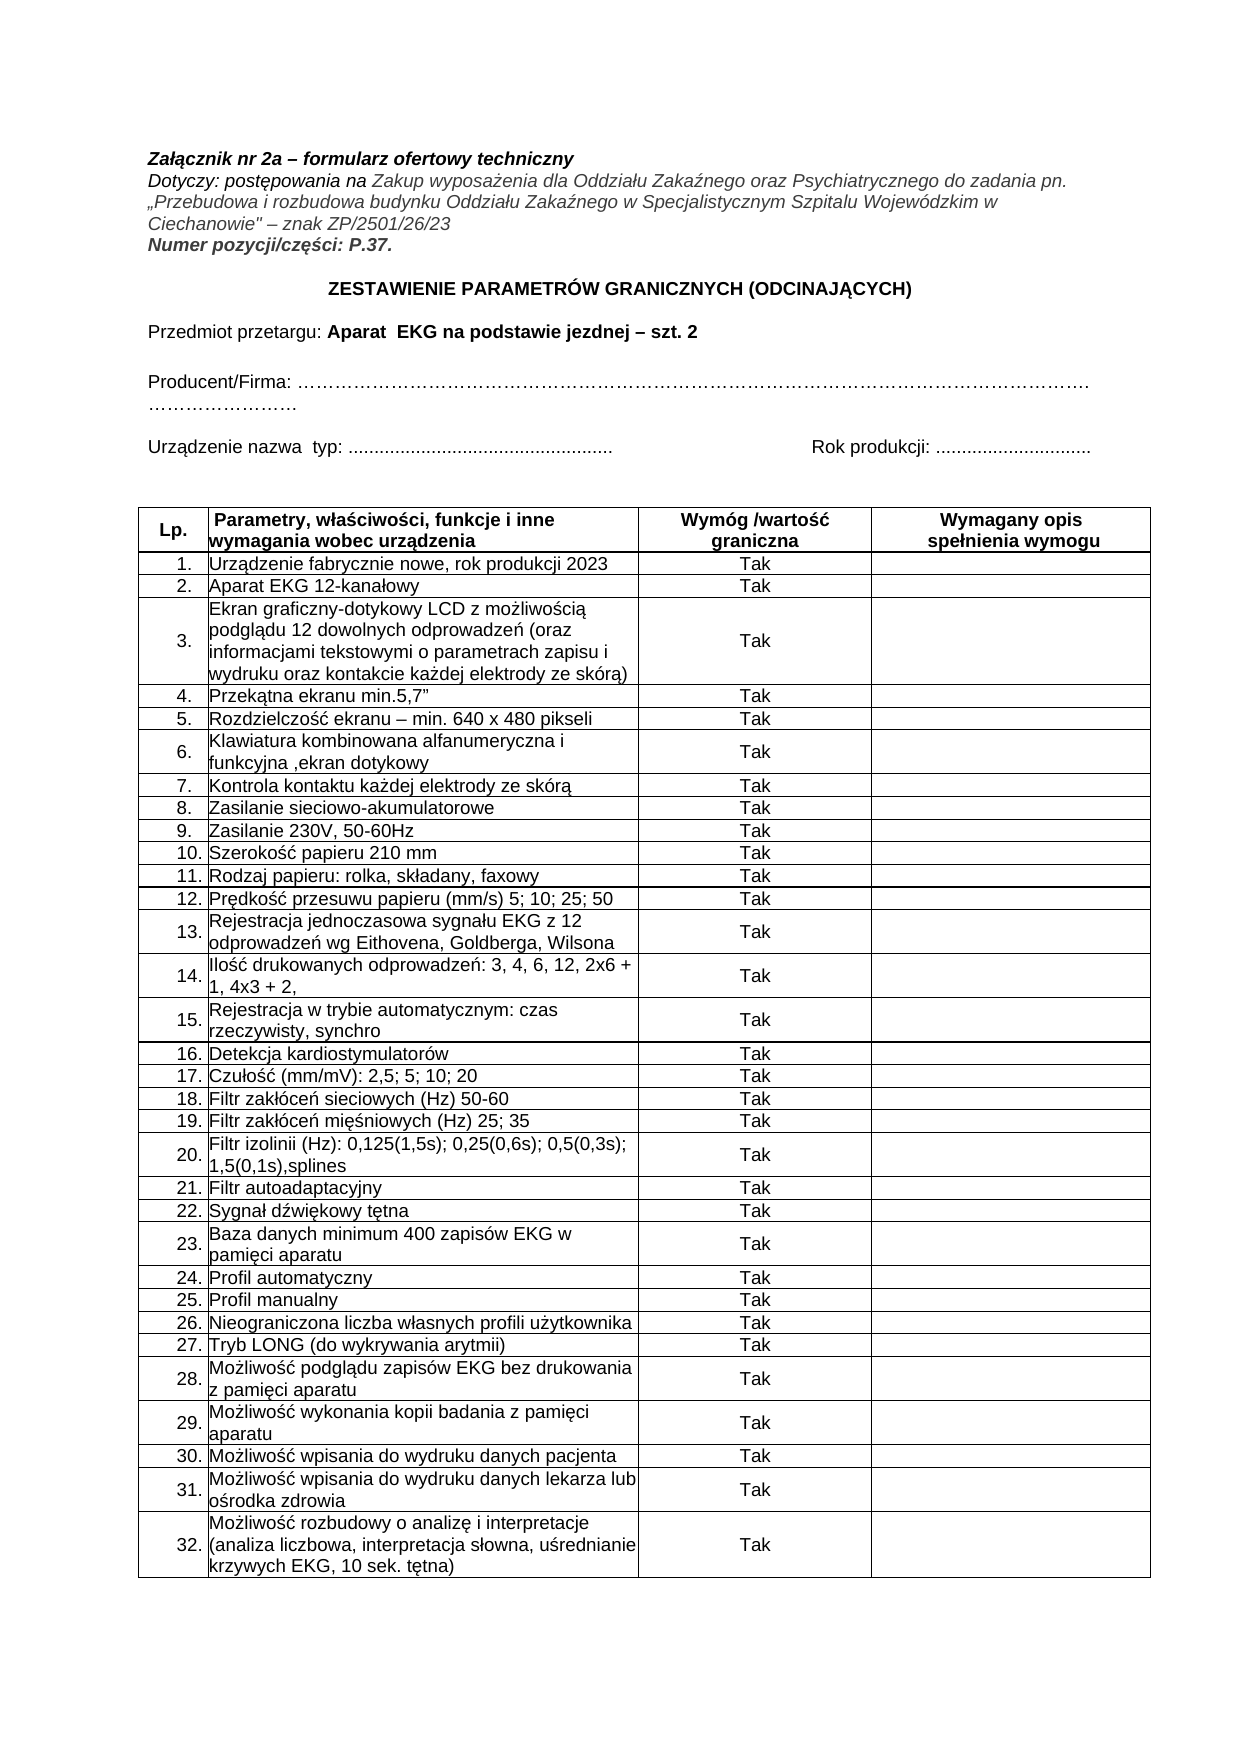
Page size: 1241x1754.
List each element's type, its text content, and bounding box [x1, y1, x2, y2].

table_cell [139, 553, 208, 574]
table_cell Filtr zakłóceń sieciowych (Hz) 50-60 [209, 1088, 638, 1109]
table_cell Tak [639, 842, 871, 864]
text Załącznik nr 2a – formularz ofertowy techniczny [148, 148, 1093, 169]
table_cell Tak [639, 708, 871, 729]
table_cell [139, 1445, 208, 1467]
table_cell [139, 888, 208, 909]
table_cell Tryb LONG (do wykrywania arytmii) [209, 1334, 638, 1356]
table_cell [872, 1088, 1150, 1109]
table_cell [872, 820, 1150, 841]
table_cell [139, 1334, 208, 1356]
table_cell [872, 1468, 1150, 1511]
table_cell [139, 1177, 208, 1199]
table_cell Filtr izolinii (Hz): 0,125(1,5s); 0,25(0,6s); 0,5(0,3s); 1,5(0,1s),splines [209, 1133, 638, 1176]
table_cell [139, 1088, 208, 1109]
table_cell Możliwość wpisania do wydruku danych lekarza lub ośrodka zdrowia [209, 1468, 638, 1511]
table_cell Rodzaj papieru: rolka, składany, faxowy [209, 865, 638, 886]
table_cell Tak [639, 730, 871, 773]
table_cell [139, 797, 208, 818]
table_cell [139, 685, 208, 707]
table_cell Tak [639, 1312, 871, 1333]
table_cell Możliwość wykonania kopii badania z pamięci aparatu [209, 1401, 638, 1444]
table_cell Ilość drukowanych odprowadzeń: 3, 4, 6, 12, 2x6 + 1, 4x3 + 2, [209, 954, 638, 997]
table_cell [872, 1512, 1150, 1577]
table_cell Tak [639, 998, 871, 1041]
table_cell Tak [639, 1222, 871, 1265]
table_cell Rozdzielczość ekranu – min. 640 x 480 pikseli [209, 708, 638, 729]
table_cell [139, 1289, 208, 1311]
table_cell Możliwość wpisania do wydruku danych pacjenta [209, 1445, 638, 1467]
table_cell [872, 842, 1150, 864]
table_cell [139, 708, 208, 729]
table_cell Tak [639, 1133, 871, 1176]
table_cell Tak [639, 910, 871, 953]
table_cell [139, 1266, 208, 1288]
table_cell Baza danych minimum 400 zapisów EKG w pamięci aparatu [209, 1222, 638, 1265]
table_cell Profil automatyczny [209, 1266, 638, 1288]
text Dotyczy: postępowania na Zakup wyposażenia dla Oddziału Zakaźnego oraz Psychiatrycznego do zadania pn. „Przebudowa i rozbudowa budynku Oddziału Zakaźnego w Specjalistycznym Szpitalu Wojewódzkim w Ciechanowie" – znak ZP/2501/26/23 [148, 169, 1093, 234]
table_cell [872, 1312, 1150, 1333]
table_cell Przekątna ekranu min.5,7” [209, 685, 638, 707]
table_cell Rejestracja jednoczasowa sygnału EKG z 12 odprowadzeń wg Eithovena, Goldberga, Wilsona [209, 910, 638, 953]
table_header Wymóg /wartość graniczna [639, 508, 871, 551]
table_cell Tak [639, 1088, 871, 1109]
table_cell [872, 774, 1150, 796]
table_cell Tak [639, 1043, 871, 1064]
table_cell [872, 1357, 1150, 1400]
table_cell Zasilanie 230V, 50-60Hz [209, 820, 638, 841]
table_cell Tak [639, 954, 871, 997]
table_cell [872, 1200, 1150, 1221]
table_cell Klawiatura kombinowana alfanumeryczna i funkcyjna ,ekran dotykowy [209, 730, 638, 773]
table_cell Ekran graficzny-dotykowy LCD z możliwością podglądu 12 dowolnych odprowadzeń (oraz informacjami tekstowymi o parametrach zapisu i wydruku oraz kontakcie każdej elektrody ze skórą) [209, 598, 638, 684]
text Urządzenie nazwa typ: ................................................... Rok produkcji: .............................. [148, 435, 1093, 457]
table_cell Filtr zakłóceń mięśniowych (Hz) 25; 35 [209, 1110, 638, 1132]
table_cell [139, 730, 208, 773]
table_cell Tak [639, 1200, 871, 1221]
table_cell Tak [639, 774, 871, 796]
table_cell Tak [639, 598, 871, 684]
table_cell [139, 820, 208, 841]
table_cell Czułość (mm/mV): 2,5; 5; 10; 20 [209, 1065, 638, 1087]
table_cell Tak [639, 575, 871, 597]
table_cell [872, 1177, 1150, 1199]
table_cell [139, 1043, 208, 1064]
table_cell Sygnał dźwiękowy tętna [209, 1200, 638, 1221]
table_cell Urządzenie fabrycznie nowe, rok produkcji 2023 [209, 553, 638, 574]
table_cell [872, 1445, 1150, 1467]
table_cell Tak [639, 1445, 871, 1467]
table_cell Kontrola kontaktu każdej elektrody ze skórą [209, 774, 638, 796]
table_cell [139, 1222, 208, 1265]
table_cell Tak [639, 1357, 871, 1400]
text Numer pozycji/części: P.37. [148, 234, 1093, 256]
table_cell Prędkość przesuwu papieru (mm/s) 5; 10; 25; 50 [209, 888, 638, 909]
table_cell [872, 598, 1150, 684]
text Producent/Firma: ……………………………………………………………………………………………………………….…………………… [148, 371, 1093, 414]
table_cell [872, 1065, 1150, 1087]
table_cell [872, 1133, 1150, 1176]
table_cell Możliwość rozbudowy o analizę i interpretacje (analiza liczbowa, interpretacja słowna, uśrednianie krzywych EKG, 10 sek. tętna) [209, 1512, 638, 1577]
table_cell Aparat EKG 12-kanałowy [209, 575, 638, 597]
table_cell [139, 774, 208, 796]
table_cell [872, 998, 1150, 1041]
table_cell Tak [639, 1177, 871, 1199]
table_header Parametry, właściwości, funkcje i inne wymagania wobec urządzenia [209, 508, 638, 551]
table_cell Nieograniczona liczba własnych profili użytkownika [209, 1312, 638, 1333]
table_cell Tak [639, 865, 871, 886]
table_cell Tak [639, 1289, 871, 1311]
table_cell Tak [639, 1468, 871, 1511]
table_cell Tak [639, 1110, 871, 1132]
table_cell [139, 598, 208, 684]
table_cell [872, 1334, 1150, 1356]
table_cell [139, 998, 208, 1041]
text ZESTAWIENIE PARAMETRÓW GRANICZNYCH (ODCINAJĄCYCH) [148, 277, 1093, 299]
table_cell Profil manualny [209, 1289, 638, 1311]
table_header Lp. [139, 508, 208, 551]
table_cell Tak [639, 820, 871, 841]
text Przedmiot przetargu: Aparat EKG na podstawie jezdnej – szt. 2 [148, 320, 1093, 342]
table_cell Tak [639, 685, 871, 707]
table_cell [872, 1266, 1150, 1288]
table_cell [139, 1065, 208, 1087]
table_cell Tak [639, 797, 871, 818]
table_cell [872, 685, 1150, 707]
table_cell [139, 1200, 208, 1221]
table_cell [872, 1401, 1150, 1444]
table_cell Tak [639, 888, 871, 909]
table_cell [872, 1043, 1150, 1064]
table_cell [139, 1133, 208, 1176]
table_cell [139, 842, 208, 864]
table_cell [872, 575, 1150, 597]
table_cell Tak [639, 1266, 871, 1288]
table_cell [139, 575, 208, 597]
table_cell [139, 954, 208, 997]
table_header Wymagany opis spełnienia wymogu [872, 508, 1150, 551]
table_cell Filtr autoadaptacyjny [209, 1177, 638, 1199]
table_cell [872, 1289, 1150, 1311]
table_cell Tak [639, 1401, 871, 1444]
table_cell [872, 954, 1150, 997]
table_cell [139, 1357, 208, 1400]
table_cell Zasilanie sieciowo-akumulatorowe [209, 797, 638, 818]
table_cell Tak [639, 553, 871, 574]
table_cell Detekcja kardiostymulatorów [209, 1043, 638, 1064]
table_cell [872, 888, 1150, 909]
table_cell [872, 553, 1150, 574]
table_cell Rejestracja w trybie automatycznym: czas rzeczywisty, synchro [209, 998, 638, 1041]
table_cell [872, 865, 1150, 886]
table_cell [139, 1110, 208, 1132]
table_cell Tak [639, 1065, 871, 1087]
table_cell [139, 1401, 208, 1444]
table_cell [872, 1222, 1150, 1265]
table_cell [139, 1468, 208, 1511]
table_cell [872, 1110, 1150, 1132]
table_cell [139, 1312, 208, 1333]
table_cell [139, 1512, 208, 1577]
table_cell Szerokość papieru 210 mm [209, 842, 638, 864]
table_cell [872, 797, 1150, 818]
table_cell [139, 910, 208, 953]
table_cell [872, 730, 1150, 773]
table_cell [872, 708, 1150, 729]
table_cell [139, 865, 208, 886]
table_cell Tak [639, 1512, 871, 1577]
table_cell [872, 910, 1150, 953]
table_cell Możliwość podglądu zapisów EKG bez drukowania z pamięci aparatu [209, 1357, 638, 1400]
table_cell Tak [639, 1334, 871, 1356]
